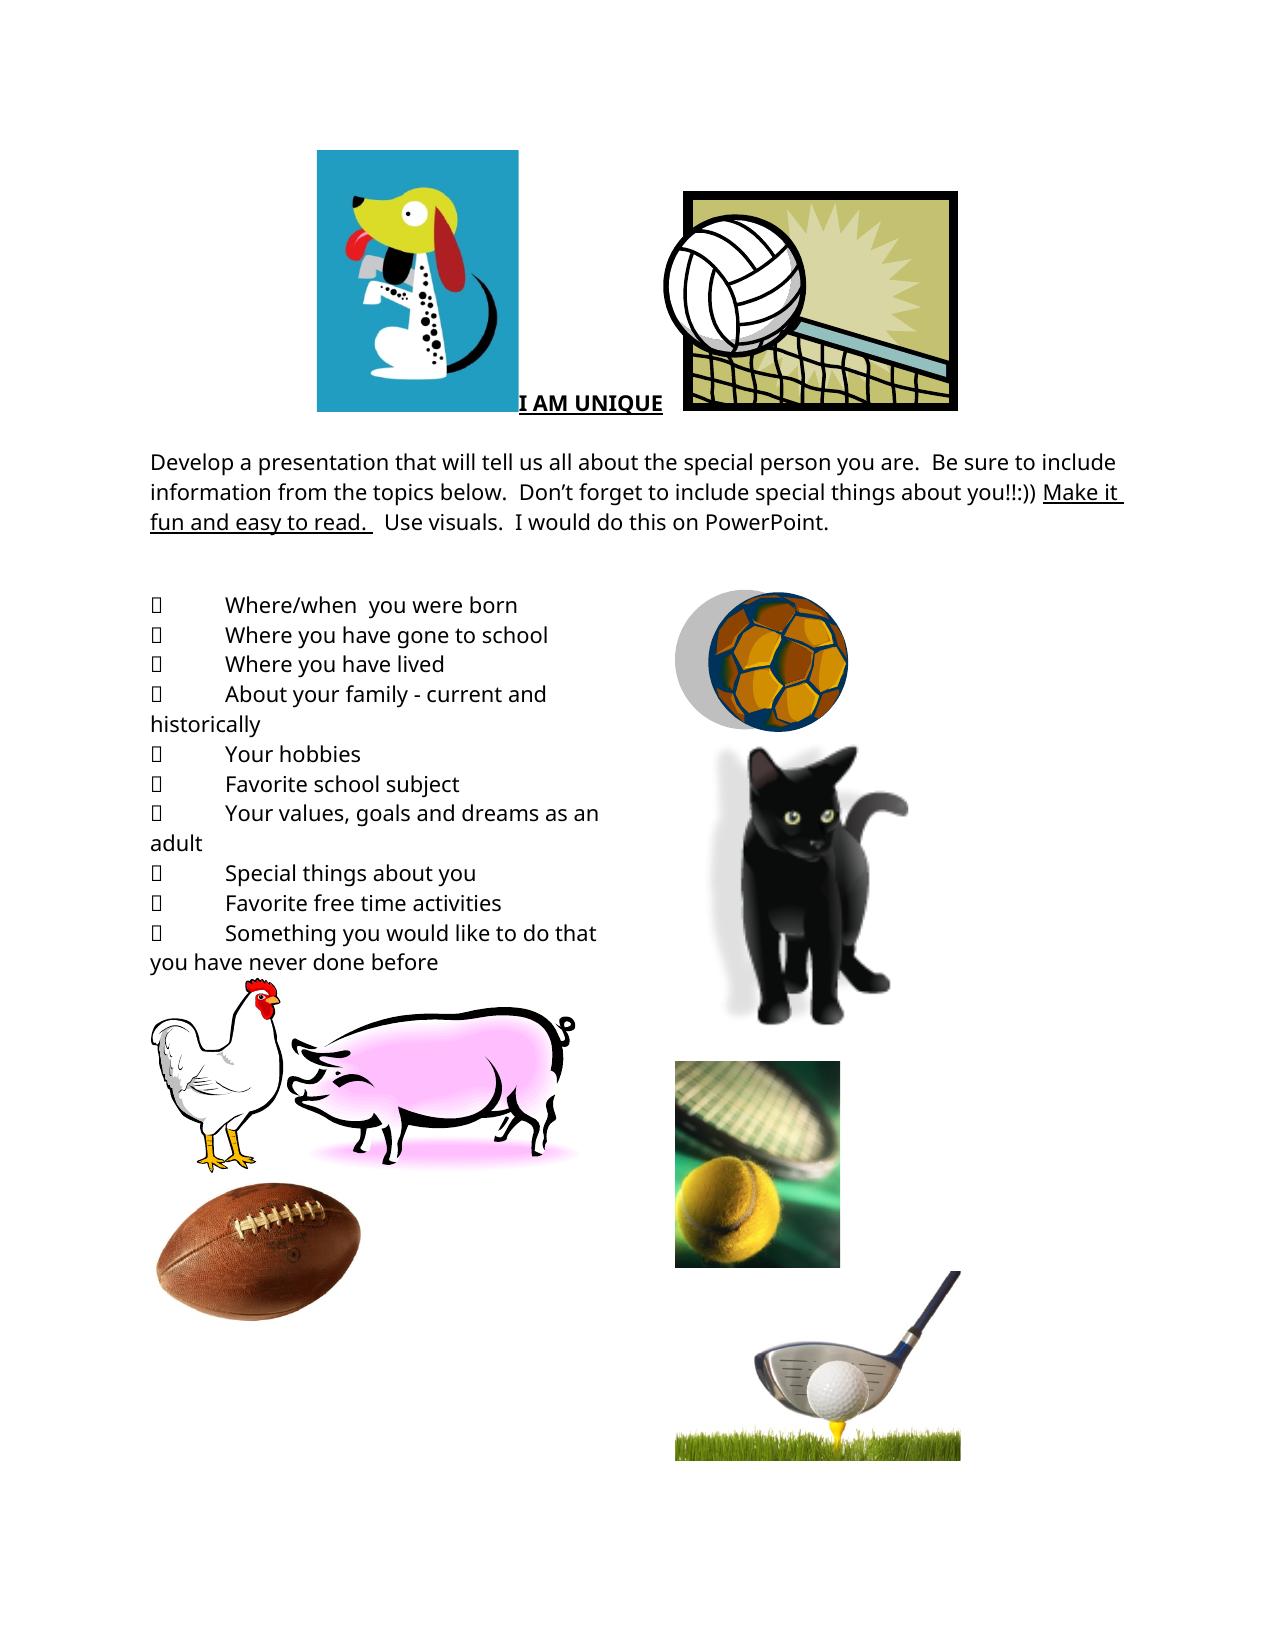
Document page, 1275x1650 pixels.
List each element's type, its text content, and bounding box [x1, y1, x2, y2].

picture [675, 1271, 961, 1461]
text  About your family - current and historically [150, 679, 600, 739]
text  Favorite school subject [150, 768, 600, 798]
picture [316, 150, 519, 412]
text Develop a presentation that will tell us all about the special person you are. Be sure to include information from the topics below. Don’t forget to include special things about you!!:)) Make it fun and easy to read. Use visuals. I would do this on PowerPoint. [150, 447, 1125, 537]
text  Your hobbies [150, 739, 600, 768]
text  Favorite free time activities [150, 888, 600, 917]
picture [150, 1177, 369, 1326]
text  Special things about you [150, 858, 600, 888]
text  Where/when you were born [150, 590, 600, 619]
picture [675, 736, 976, 1036]
text I AM UNIQUE [150, 150, 1125, 418]
text  Your values, goals and dreams as an adult [150, 798, 600, 858]
picture [675, 1061, 840, 1268]
text  Something you would like to do that you have never done before [150, 917, 600, 977]
text  Where you have gone to school [150, 619, 600, 649]
text  Where you have lived [150, 649, 600, 679]
